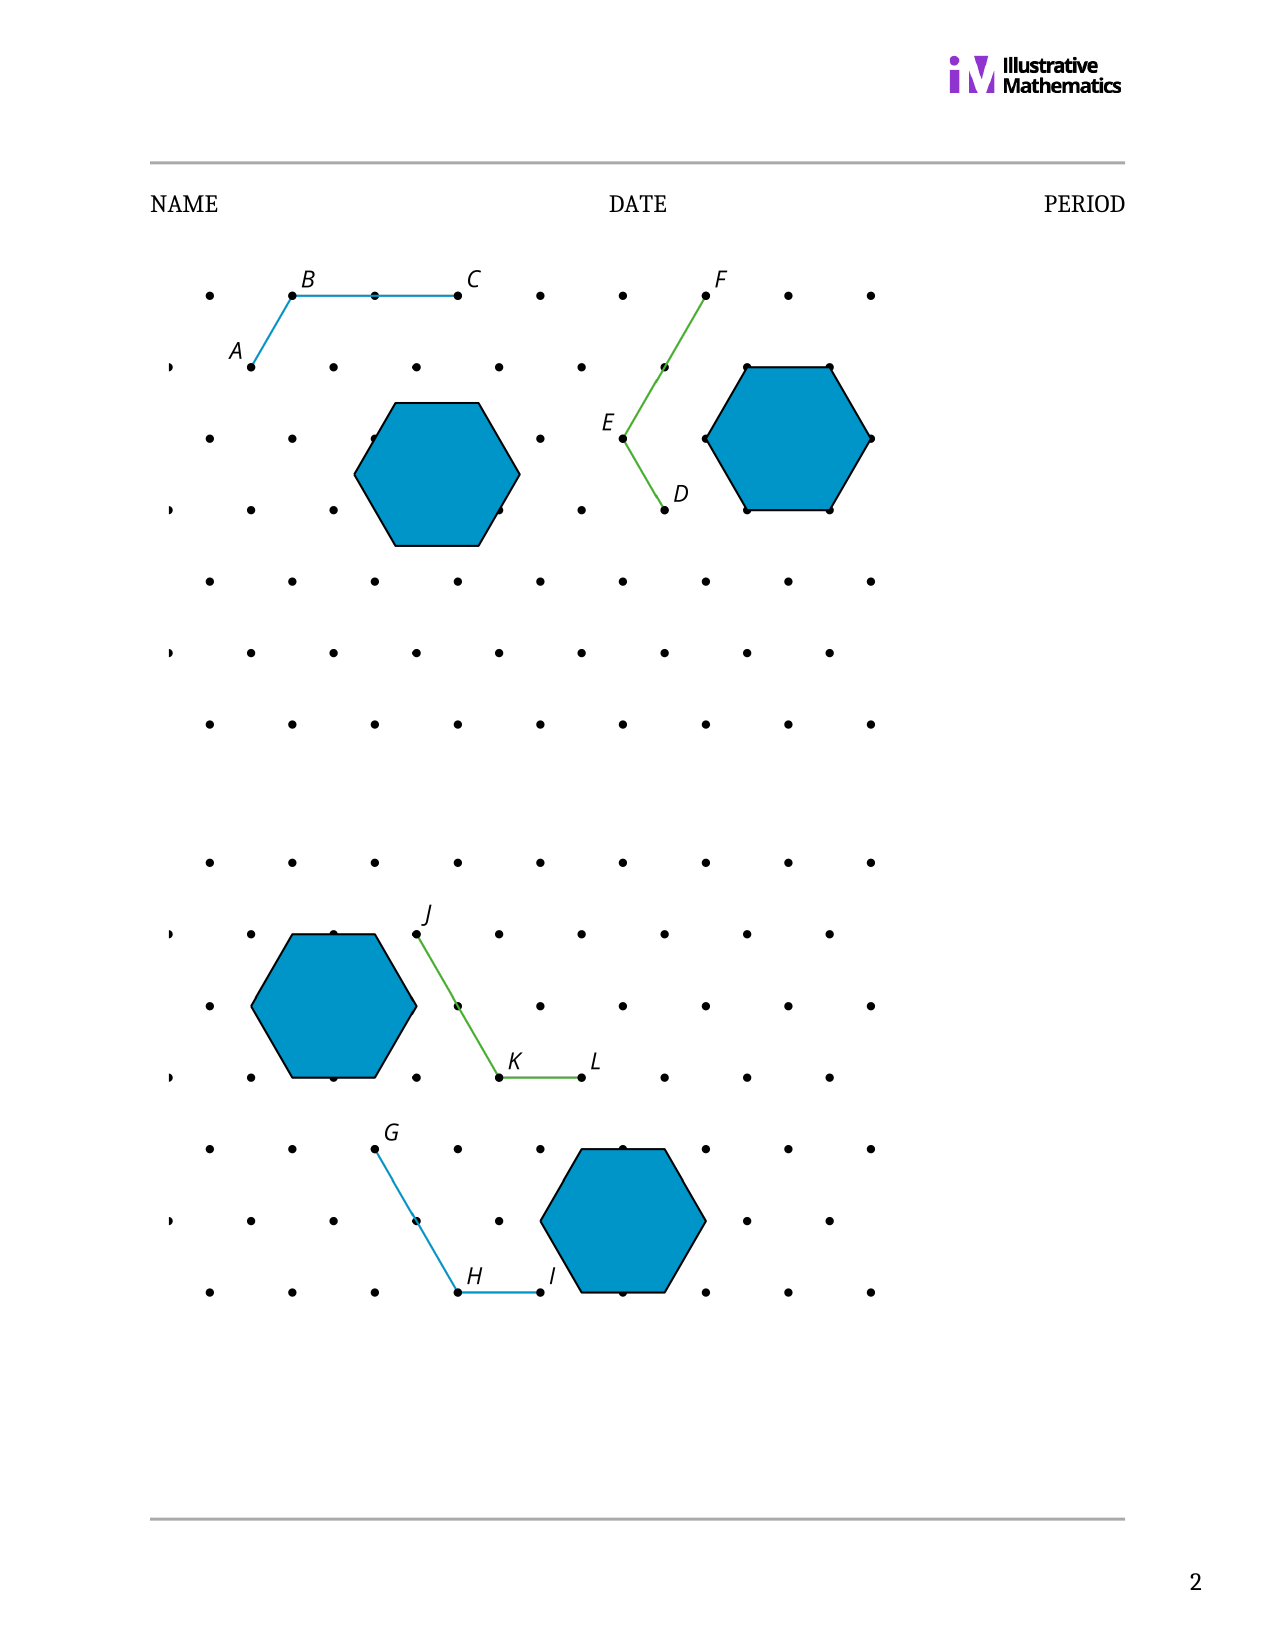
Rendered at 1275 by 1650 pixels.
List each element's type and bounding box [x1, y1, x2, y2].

picture [168, 814, 900, 1364]
picture [168, 247, 900, 796]
picture [949, 55, 1121, 93]
